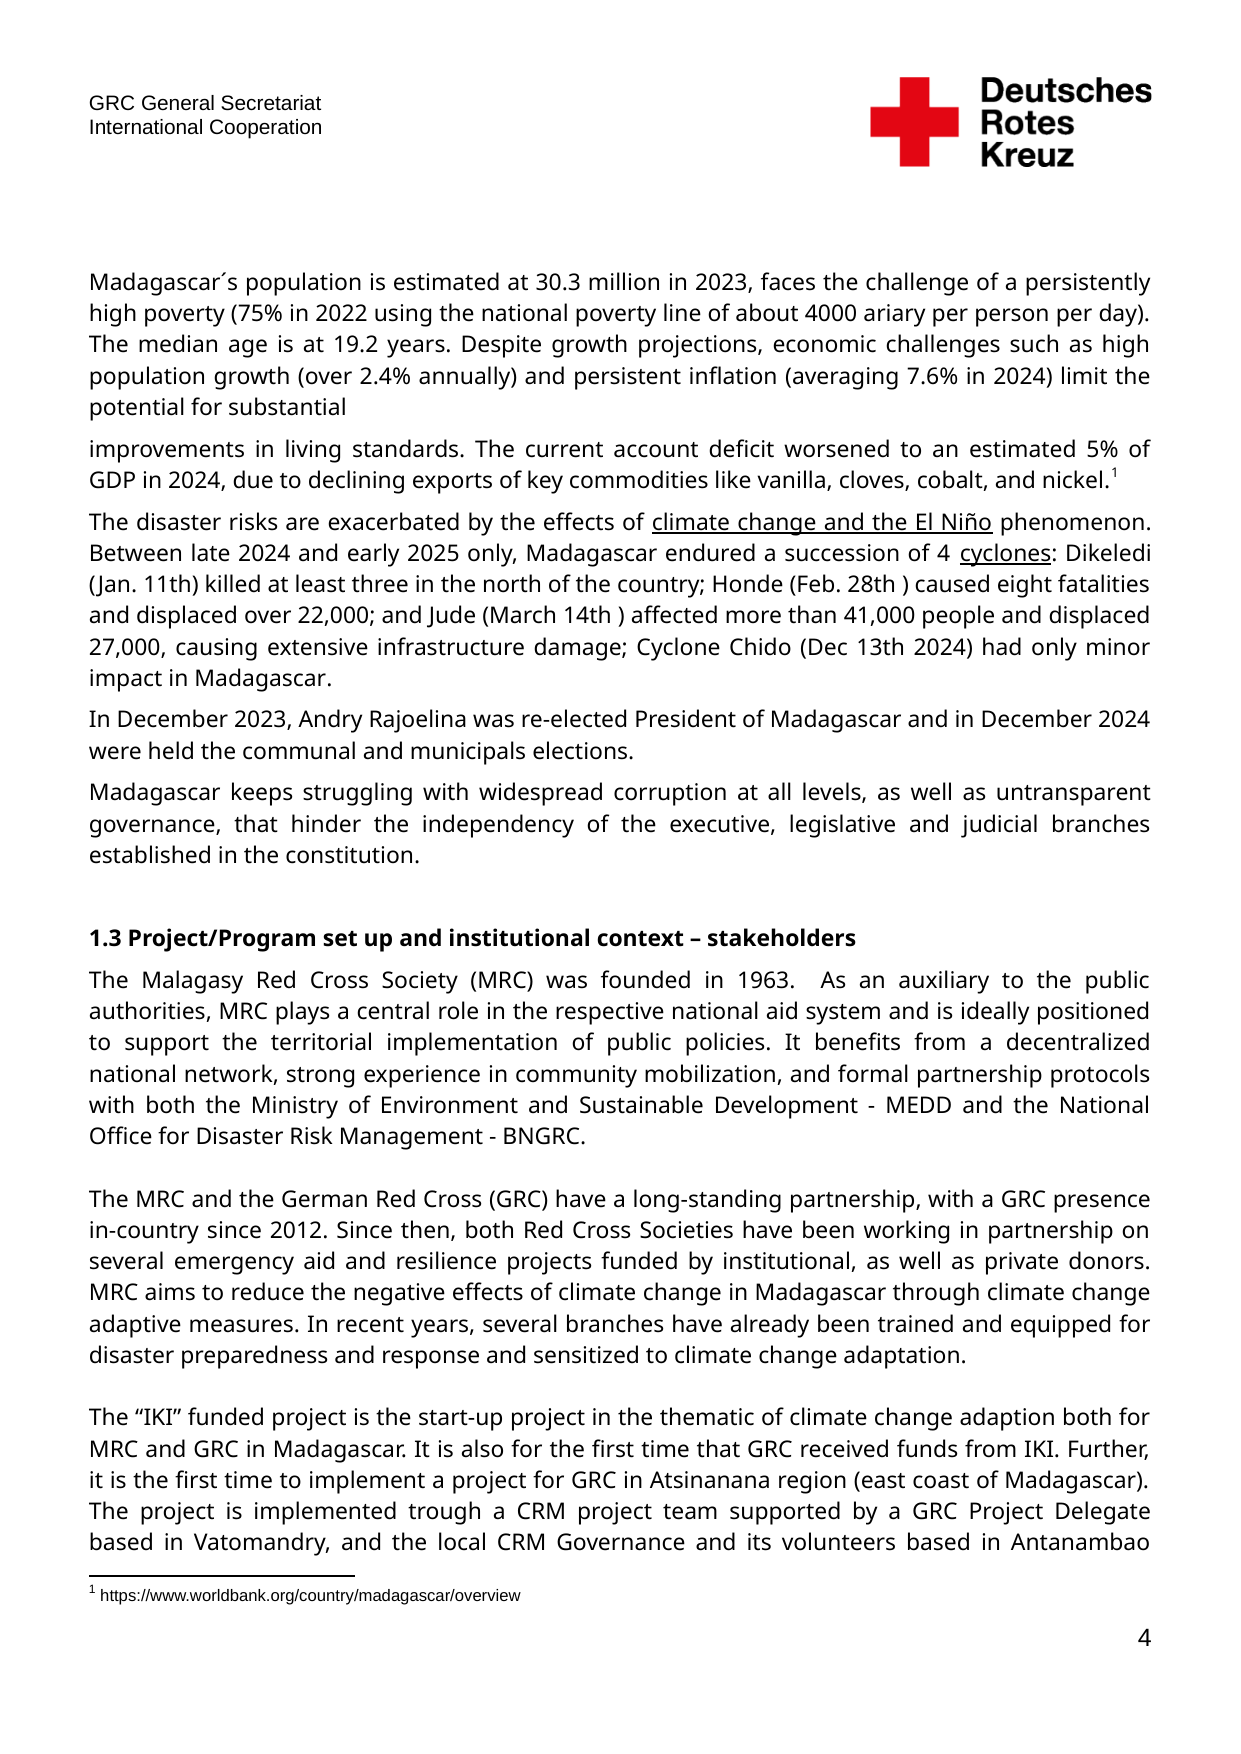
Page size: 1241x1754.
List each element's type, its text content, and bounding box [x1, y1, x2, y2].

text improvements in living standards. The current account deficit worsened to an estimated 5% of GDP in 2024, due to declining exports of key commodities like vanilla, cloves, cobalt, and nickel. [89, 432, 1152, 495]
text Madagascar´s population is estimated at 30.3 million in 2023, faces the challenge of a persistently high poverty (75% in 2022 using the national poverty line of about 4000 ariary per person per day). The median age is at 19.2 years. Despite growth projections, economic challenges such as high population growth (over 2.4% annually) and persistent inflation (averaging 7.6% in 2024) limit the potential for substantial [89, 266, 1152, 422]
text The Malagasy Red Cross Society (MRC) was founded in 1963. As an auxiliary to the public authorities, MRC plays a central role in the respective national aid system and is ideally positioned to support the territorial implementation of public policies. It benefits from a decentralized national network, strong experience in community mobilization, and formal partnership protocols with both the Ministry of Environment and Sustainable Development - MEDD and the National Office for Disaster Risk Management - BNGRC. [89, 964, 1152, 1151]
text The disaster risks are exacerbated by the effects of climate change and the El Niño phenomenon. Between late 2024 and early 2025 only, Madagascar endured a succession of 4 cyclones: Dikeledi (Jan. 11th) killed at least three in the north of the country; Honde (Feb. 28th ) caused eight fatalities and displaced over 22,000; and Jude (March 14th ) affected more than 41,000 people and displaced 27,000, causing extensive infrastructure damage; Cyclone Chido (Dec 13th 2024) had only minor impact in Madagascar. [89, 505, 1152, 693]
picture [870, 77, 1152, 167]
text Madagascar keeps struggling with widespread corruption at all levels, as well as untransparent governance, that hinder the independency of the executive, legislative and judicial branches established in the constitution. [89, 776, 1152, 870]
text The MRC and the German Red Cross (GRC) have a long-standing partnership, with a GRC presence in-country since 2012. Since then, both Red Cross Societies have been working in partnership on several emergency aid and resilience projects funded by institutional, as well as private donors. MRC aims to reduce the negative effects of climate change in Madagascar through climate change adaptive measures. In recent years, several branches have already been trained and equipped for disaster preparedness and response and sensitized to climate change adaptation. [89, 1182, 1152, 1370]
text 1.3 Project/Program set up and institutional context – stakeholders [89, 922, 1152, 953]
text In December 2023, Andry Rajoelina was re-elected President of Madagascar and in December 2024 were held the communal and municipals elections. [89, 703, 1152, 766]
